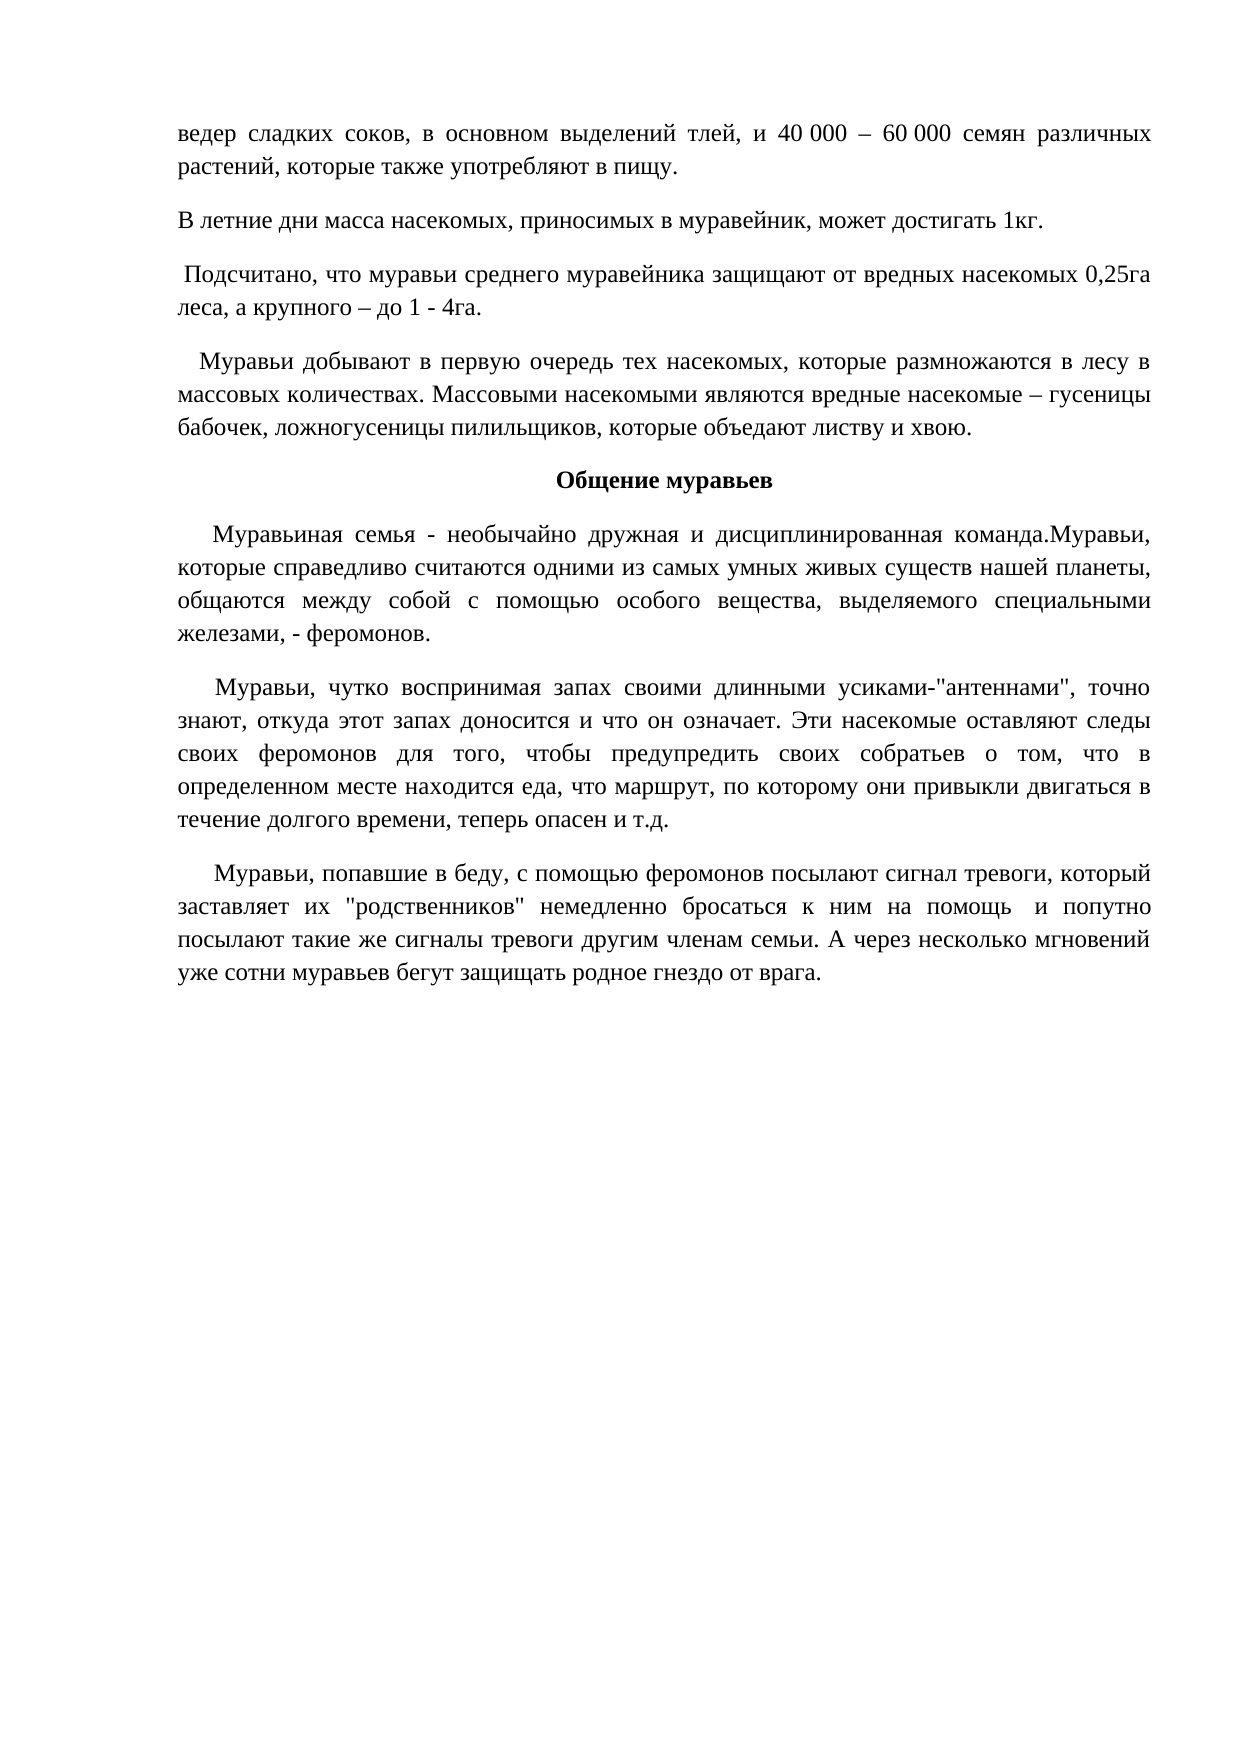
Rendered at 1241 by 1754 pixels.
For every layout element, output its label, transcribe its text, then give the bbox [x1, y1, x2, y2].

text Муравьи, попавшие в беду, с помощью феромонов посылают сигнал тревоги, который заставляет их "родственников" немедленно бросаться к ним на помощь и попутно посылают такие же сигналы тревоги другим членам семьи. А через несколько мгновений уже сотни муравьев бегут защищать родное гнездо от врага. [177, 858, 1152, 986]
text Муравьи добывают в первую очередь тех насекомых, которые размножаются в лесу в массовых количествах. Массовыми насекомыми являются вредные насекомые – гусеницы бабочек, ложногусеницы пилильщиков, которые объедают листву и хвою. [177, 346, 1152, 441]
text Подсчитано, что муравьи среднего муравейника защищают от вредных насекомых 0,25га леса, а крупного – до 1 - 4га. [177, 259, 1152, 321]
text В летние дни масса насекомых, приносимых в муравейник, может достигать 1кг. [177, 205, 1152, 234]
text Муравьи, чутко воспринимая запах своими длинными усиками-"антеннами", точно знают, откуда этот запах доносится и что он означает. Эти насекомые оставляют следы своих феромонов для того, чтобы предупредить своих собратьев о том, что в определенном месте находится еда, что маршрут, по которому они привыкли двигаться в течение долгого времени, теперь опасен и т.д. [177, 672, 1152, 833]
text Муравьиная семья - необычайно дружная и дисциплинированная команда.Муравьи, которые справедливо считаются одними из самых умных живых существ нашей планеты, общаются между собой с помощью особого вещества, выделяемого специальными железами, - феромонов. [177, 519, 1152, 647]
text Общение муравьев [177, 466, 1152, 494]
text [177, 118, 1152, 180]
